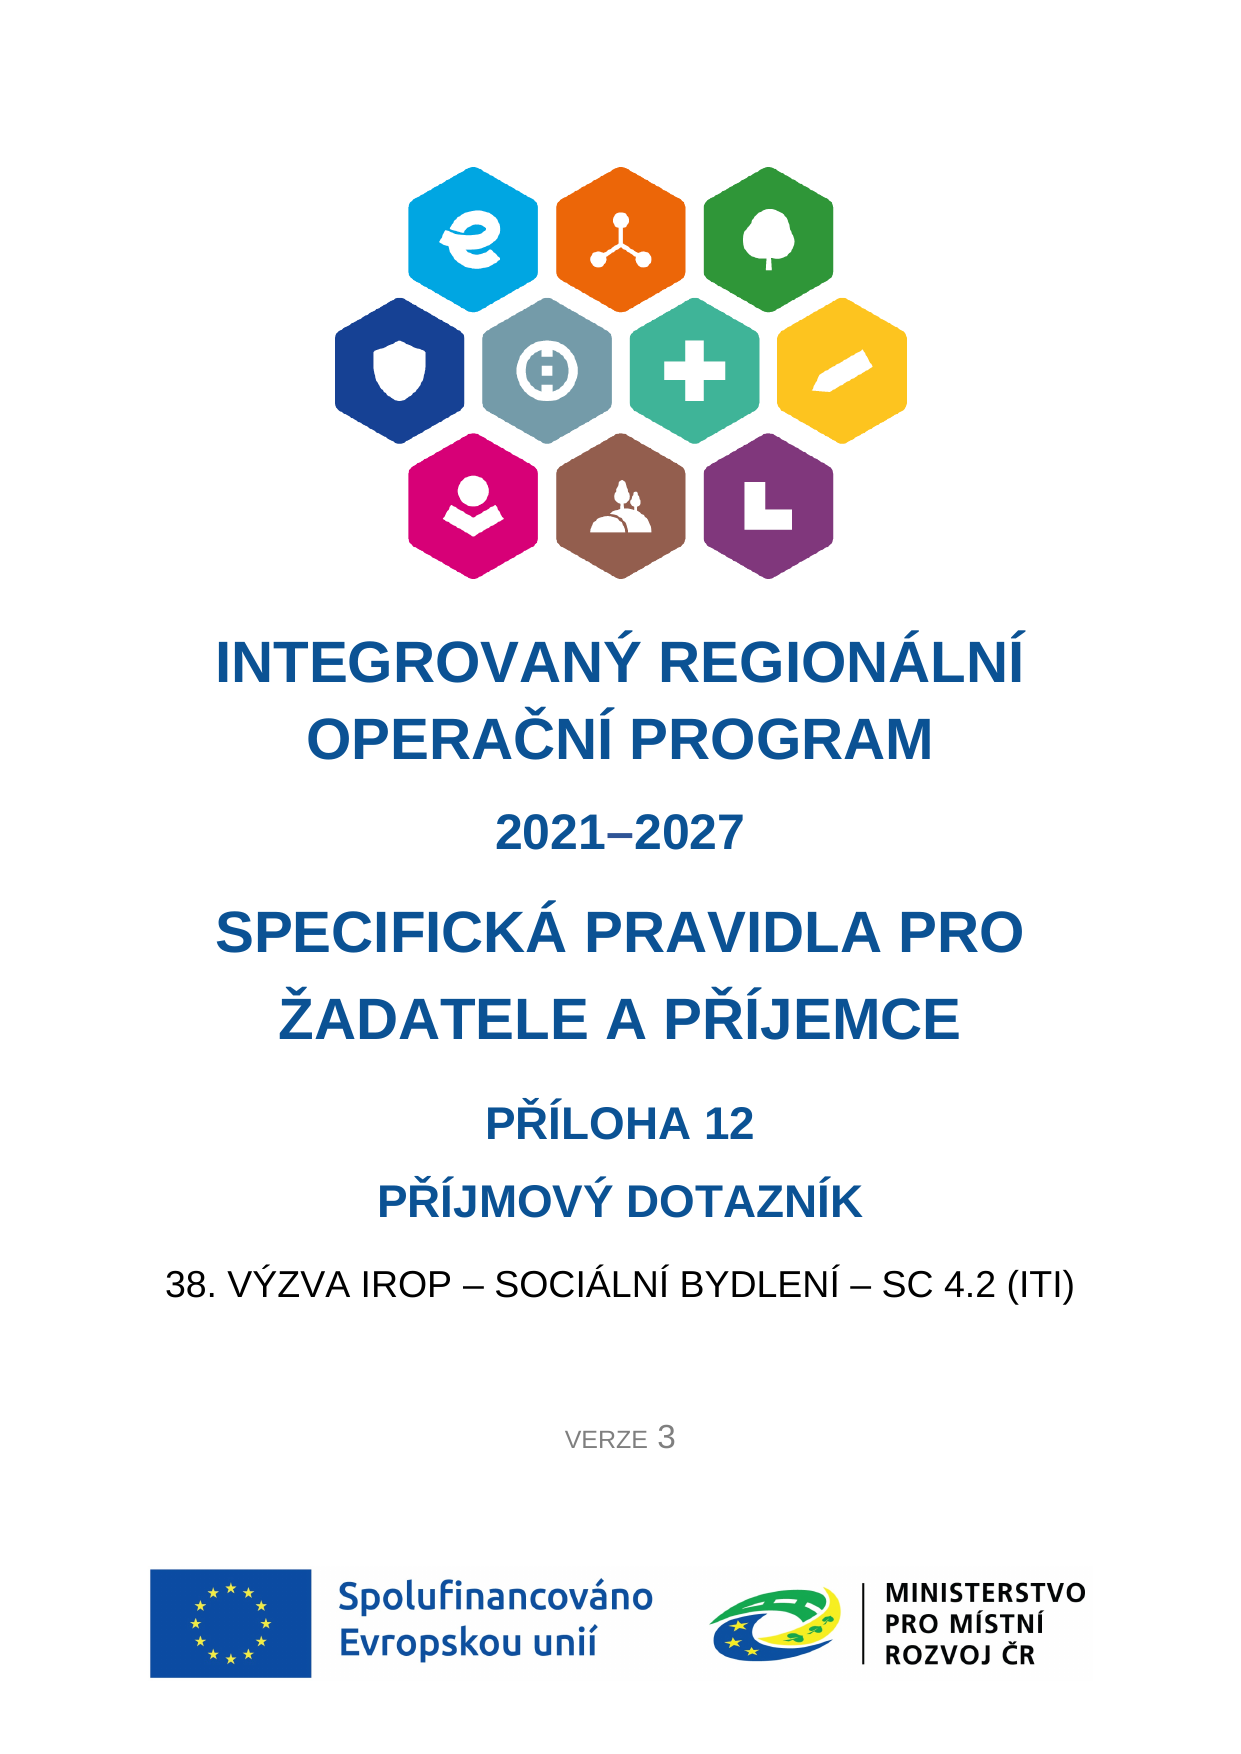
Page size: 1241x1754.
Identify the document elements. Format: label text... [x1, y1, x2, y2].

text VERZE 3 [148, 1418, 1092, 1456]
text 2021–2027 [148, 802, 1092, 860]
text PŘÍLOHA 12 [148, 1097, 1092, 1149]
text PŘÍJMOVÝ DOTAZNÍK [148, 1174, 1092, 1227]
picture [324, 149, 912, 607]
text 38. výzva IROP – SOCIÁLNÍ BYDLENÍ – SC 4.2 (ITI) [148, 1263, 1092, 1306]
text SPECIFICKÁ PRAVIDLA PRO ŽADATELE A PŘÍJEMCE [148, 897, 1092, 1052]
picture [147, 1566, 1093, 1681]
